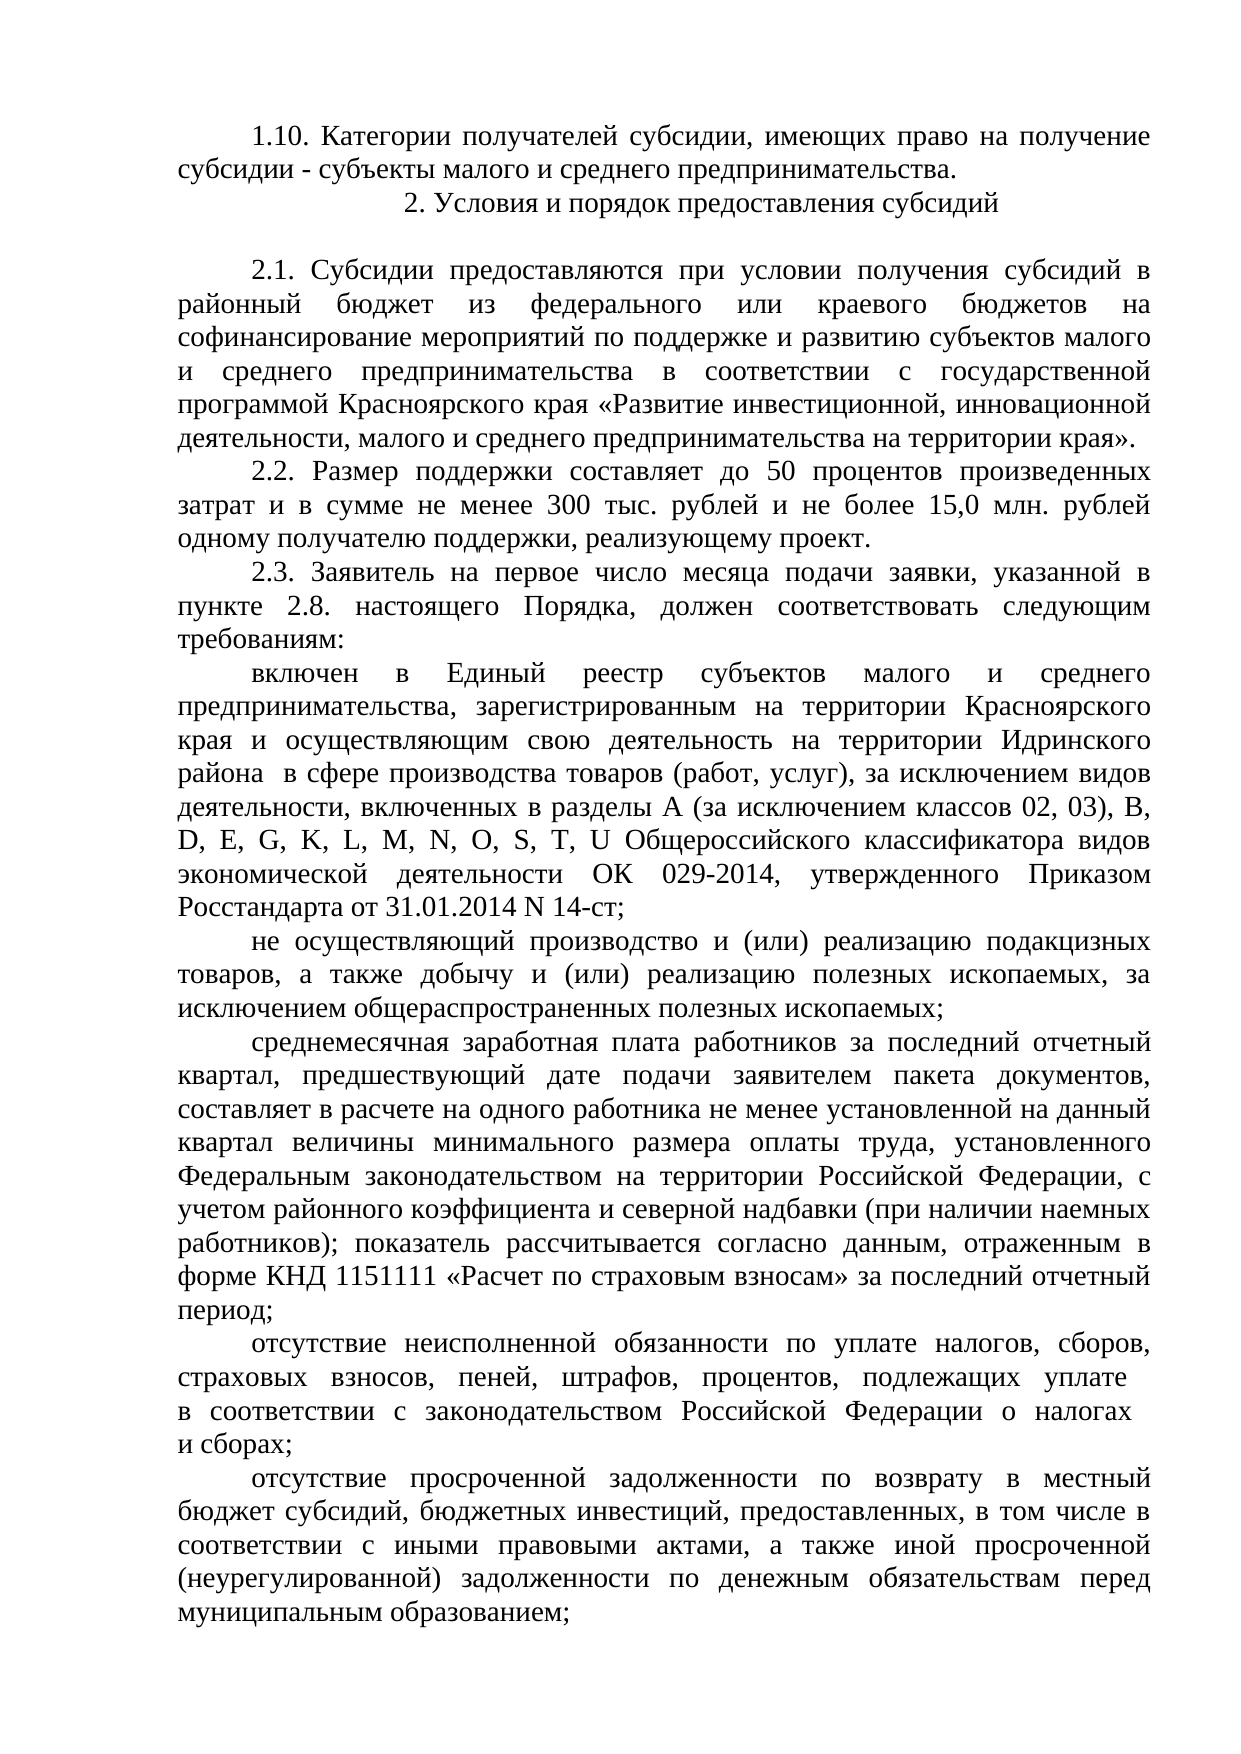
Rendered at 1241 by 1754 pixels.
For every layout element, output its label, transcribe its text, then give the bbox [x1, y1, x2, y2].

text 2.3. Заявитель на первое число месяца подачи заявки, указанной в пункте 2.8. настоящего Порядка, должен соответствовать следующим требованиям: [177, 554, 1152, 655]
text отсутствие неисполненной обязанности по уплате налогов, сборов, страховых взносов, пеней, штрафов, процентов, подлежащих уплате в соответствии с законодательством Российской Федерации о налогах и сборах; [177, 1326, 1152, 1460]
text отсутствие просроченной задолженности по возврату в местный бюджет субсидий, бюджетных инвестиций, предоставленных, в том числе в соответствии с иными правовыми актами, а также иной просроченной (неурегулированной) задолженности по денежным обязательствам перед муниципальным образованием; [177, 1460, 1152, 1627]
text 2.1. Субсидии предоставляются при условии получения субсидий в районный бюджет из федерального или краевого бюджетов на софинансирование мероприятий по поддержке и развитию субъектов малого и среднего предпринимательства в соответствии с государственной программой Красноярского края «Развитие инвестиционной, инновационной деятельности, малого и среднего предпринимательства на территории края». [177, 252, 1152, 453]
text 2.2. Размер поддержки составляет до 50 процентов произведенных затрат и в сумме не менее 300 тыс. рублей и не более 15,0 млн. рублей одному получателю поддержки, реализующему проект. [177, 453, 1152, 554]
title 2. Условия и порядок предоставления субсидий [177, 185, 1152, 219]
text среднемесячная заработная плата работников за последний отчетный квартал, предшествующий дате подачи заявителем пакета документов, составляет в расчете на одного работника не менее установленной на данный квартал величины минимального размера оплаты труда, установленного Федеральным законодательством на территории Российской Федерации, с учетом районного коэффициента и северной надбавки (при наличии наемных работников); показатель рассчитывается согласно данным, отраженным в форме КНД 1151111 «Расчет по страховым взносам» за последний отчетный период; [177, 1024, 1152, 1326]
text не осуществляющий производство и (или) реализацию подакцизных товаров, а также добычу и (или) реализацию полезных ископаемых, за исключением общераспространенных полезных ископаемых; [177, 923, 1152, 1024]
text 1.10. Категории получателей субсидии, имеющих право на получение субсидии - субъекты малого и среднего предпринимательства. [177, 118, 1152, 185]
text включен в Единый реестр субъектов малого и среднего предпринимательства, зарегистрированным на территории Красноярского края и осуществляющим свою деятельность на территории Идринского района в сфере производства товаров (работ, услуг), за исключением видов деятельности, включенных в разделы А (за исключением классов 02, 03), B, D, E, G, K, L, M, N, O, S, T, U Общероссийского классификатора видов экономической деятельности ОК 029-2014, утвержденного Приказом Росстандарта от 31.01.2014 N 14-ст; [177, 655, 1152, 923]
